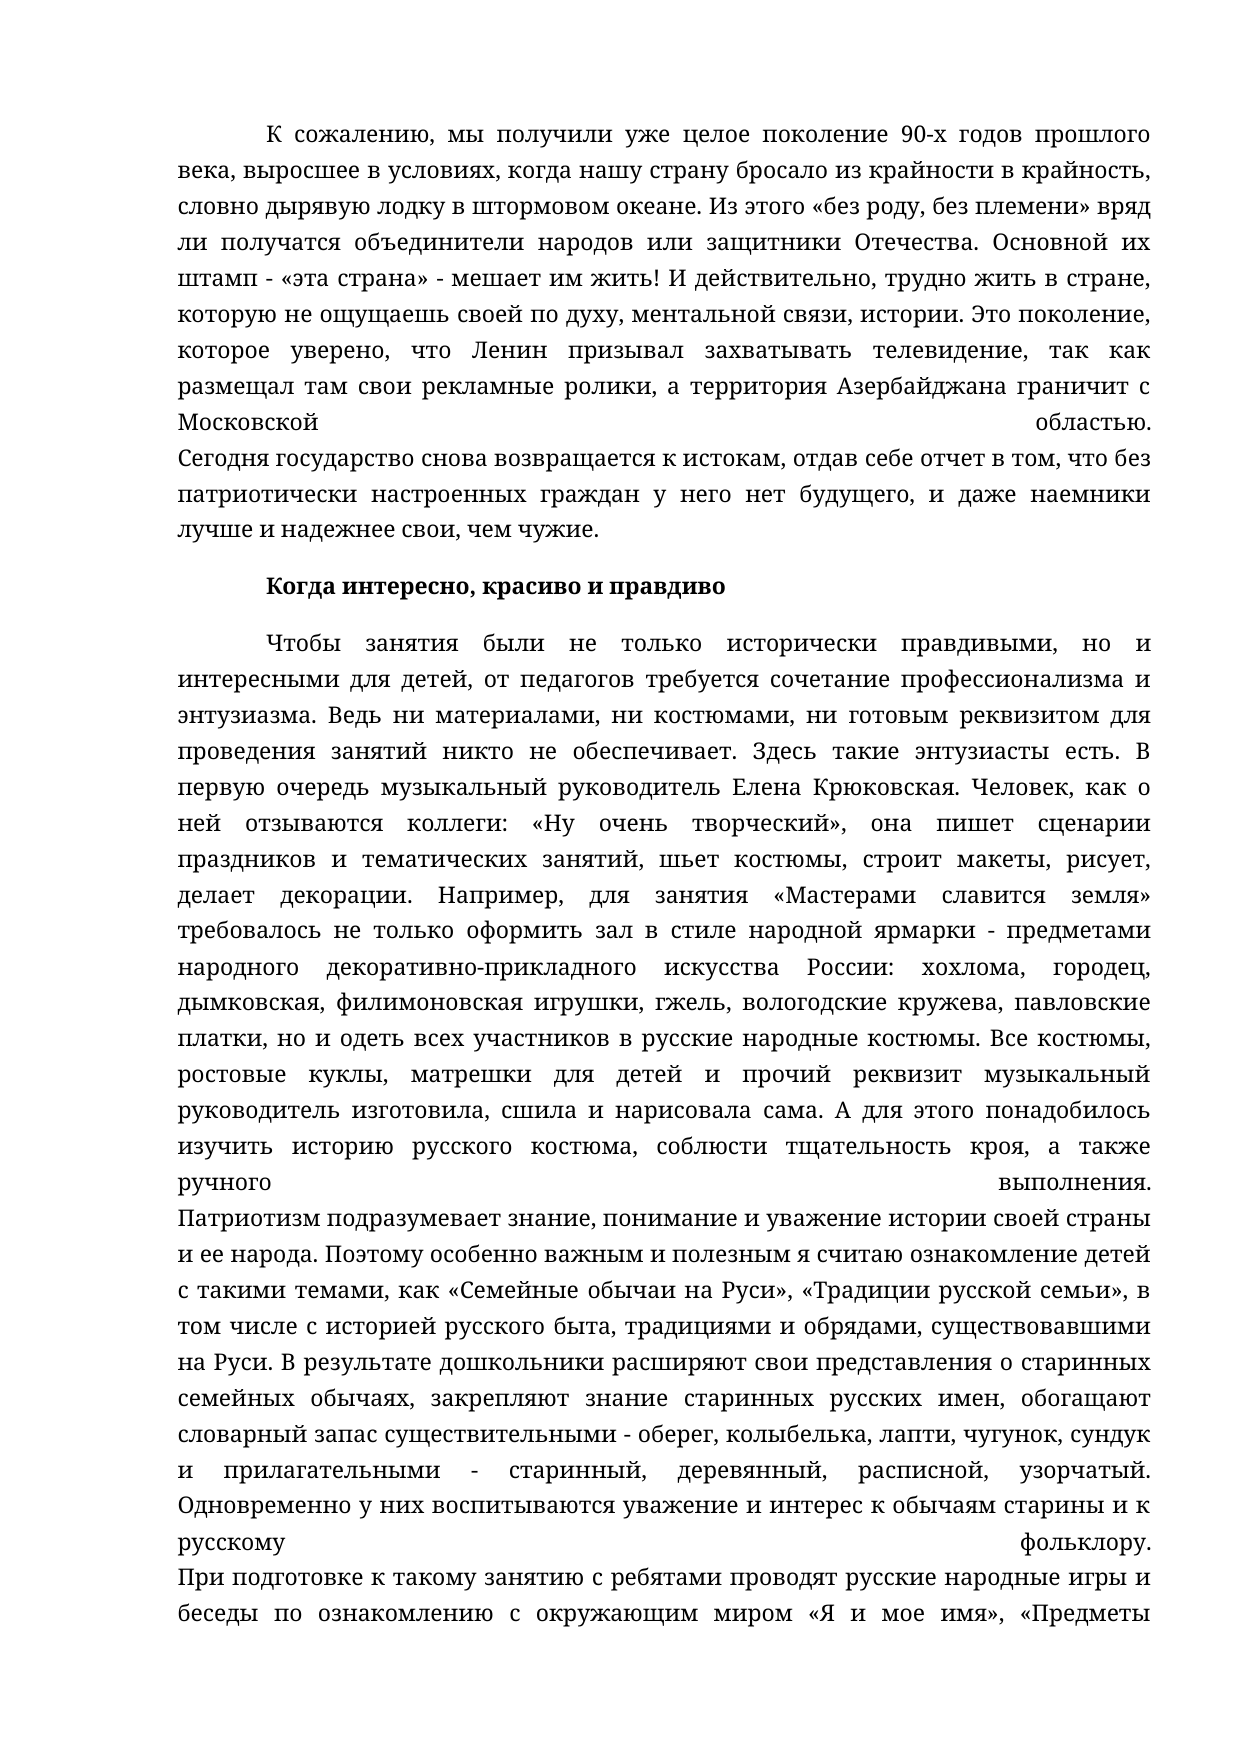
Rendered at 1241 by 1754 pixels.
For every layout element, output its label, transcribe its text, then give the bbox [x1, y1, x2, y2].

text К сожалению, мы получили уже целое поколение 90-х годов прошлого века, выросшее в условиях, когда нашу страну бросало из крайности в крайность, словно дырявую лодку в штормовом океане. Из этого «без роду, без племени» вряд ли получатся объединители народов или защитники Отечества. Основной их штамп - «эта страна» - мешает им жить! И действительно, трудно жить в стране, которую не ощущаешь своей по духу, ментальной связи, истории. Это поколение, которое уверено, что Ленин призывал захватывать телевидение, так как размещал там свои рекламные ролики, а территория Азербайджана граничит с Московской областью. Сегодня государство снова возвращается к истокам, отдав себе отчет в том, что без патриотически настроенных граждан у него нет будущего, и даже наемники лучше и надежнее свои, чем чужие. [177, 118, 1152, 545]
text Когда интересно, красиво и правдиво [177, 570, 1152, 601]
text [177, 627, 1152, 1628]
